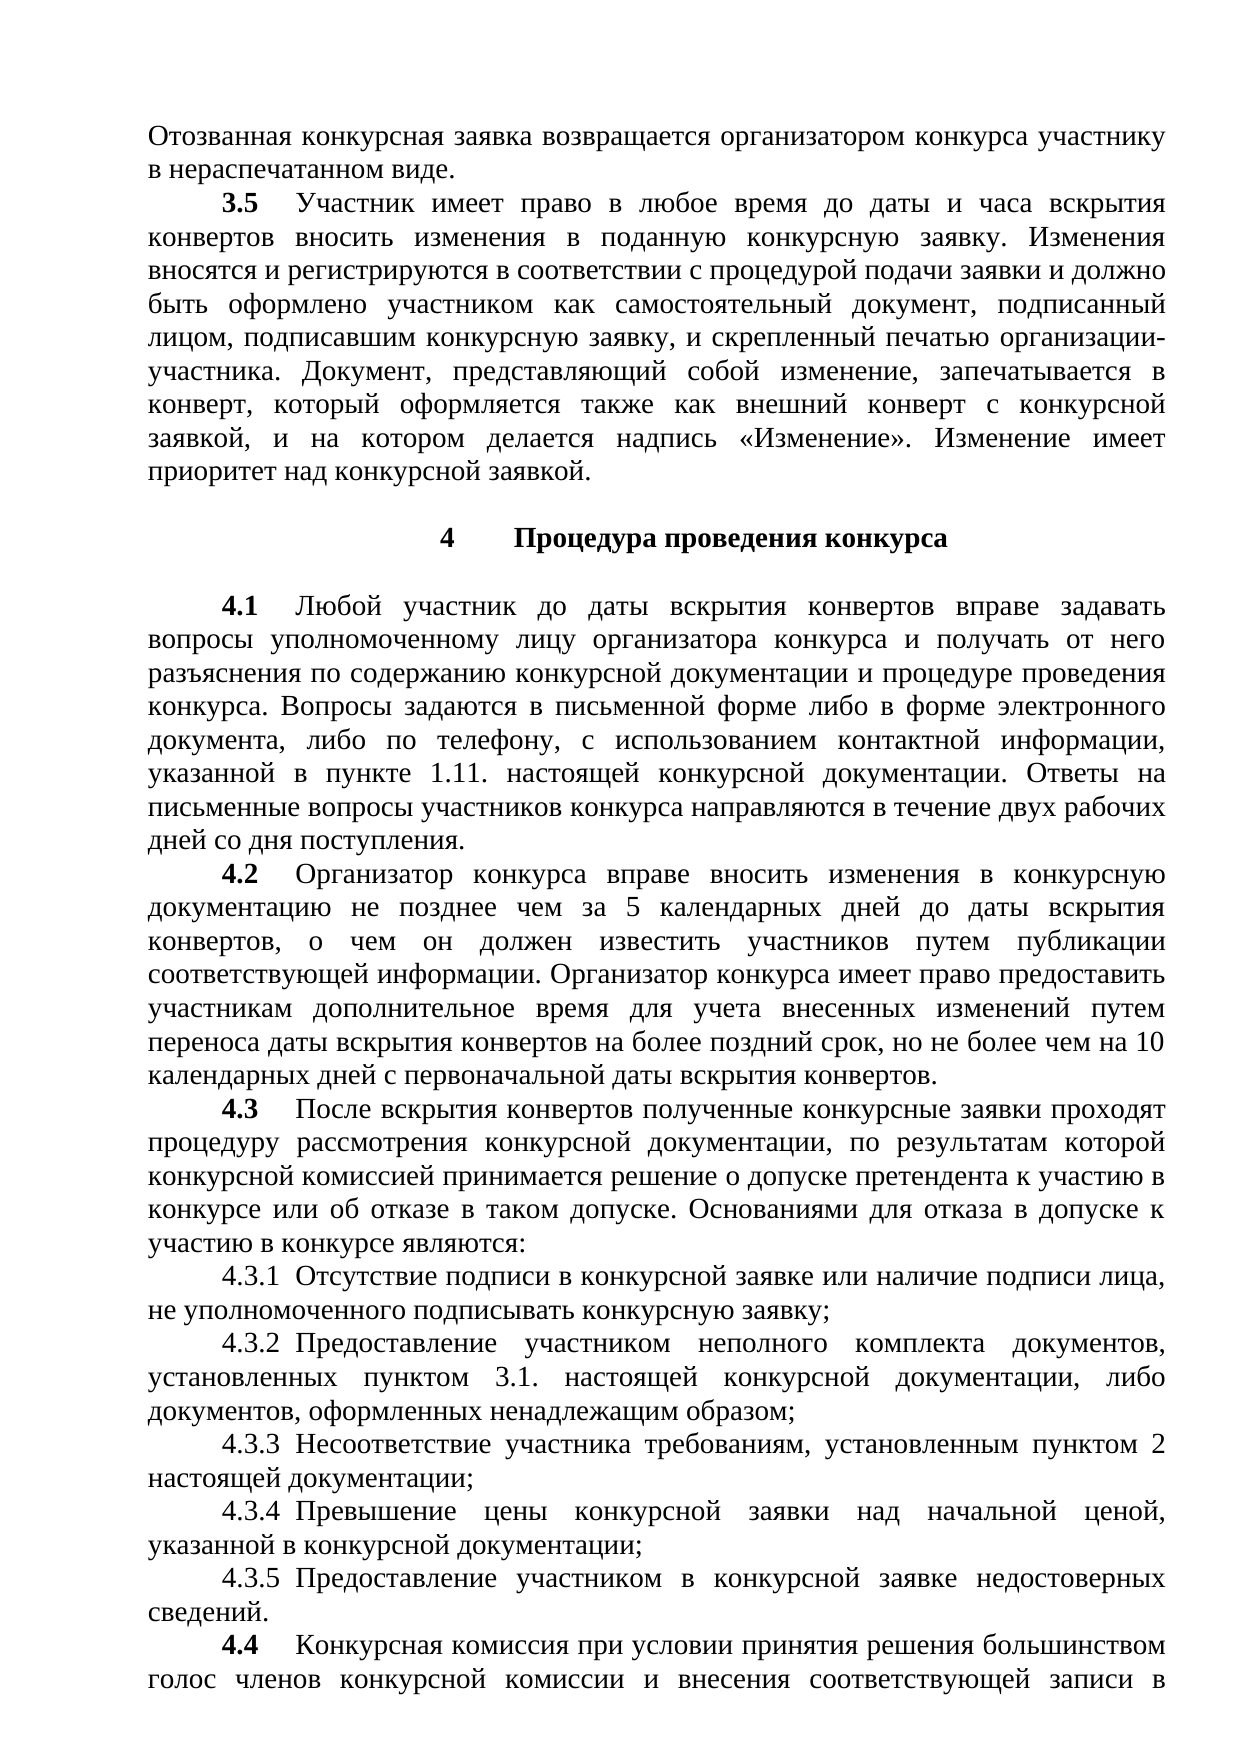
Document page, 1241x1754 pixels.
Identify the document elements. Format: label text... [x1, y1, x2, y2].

list Предоставление участником в конкурсной заявке недостоверных сведений. [148, 1560, 1167, 1627]
list Процедура проведения конкурса [148, 521, 1167, 554]
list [148, 118, 1167, 185]
list Участник имеет право в любое время до даты и часа вскрытия конвертов вносить изменения в поданную конкурсную заявку. Изменения вносятся и регистрируются в соответствии с процедурой подачи заявки и должно быть оформлено участником как самостоятельный документ, подписанный лицом, подписавшим конкурсную заявку, и скрепленный печатью организации-участника. Документ, представляющий собой изменение, запечатывается в конверт, который оформляется также как внешний конверт с конкурсной заявкой, и на котором делается надпись «Изменение». Изменение имеет приоритет над конкурсной заявкой. [148, 185, 1167, 487]
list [148, 1627, 1167, 1694]
list Организатор конкурса вправе вносить изменения в конкурсную документацию не позднее чем за 5 календарных дней до даты вскрытия конвертов, о чем он должен известить участников путем публикации соответствующей информации. Организатор конкурса имеет право предоставить участникам дополнительное время для учета внесенных изменений путем переноса даты вскрытия конвертов на более поздний срок, но не более чем на 10 календарных дней с первоначальной даты вскрытия конвертов. [148, 856, 1167, 1091]
list Несоответствие участника требованиям, установленным пунктом 2 настоящей документации; [148, 1426, 1167, 1493]
list Предоставление участником неполного комплекта документов, установленных пунктом 3.1. настоящей конкурсной документации, либо документов, оформленных ненадлежащим образом; [148, 1326, 1167, 1426]
list Отсутствие подписи в конкурсной заявке или наличие подписи лица, не уполномоченного подписывать конкурсную заявку; [148, 1258, 1167, 1326]
list Превышение цены конкурсной заявки над начальной ценой, указанной в конкурсной документации; [148, 1493, 1167, 1560]
list Любой участник до даты вскрытия конвертов вправе задавать вопросы уполномоченному лицу организатора конкурса и получать от него разъяснения по содержанию конкурсной документации и процедуре проведения конкурса. Вопросы задаются в письменной форме либо в форме электронного документа, либо по телефону, с использованием контактной информации, указанной в пункте 1.11. настоящей конкурсной документации. Ответы на письменные вопросы участников конкурса направляются в течение двух рабочих дней со дня поступления. [148, 588, 1167, 856]
list После вскрытия конвертов полученные конкурсные заявки проходят процедуру рассмотрения конкурсной документации, по результатам которой конкурсной комиссией принимается решение о допуске претендента к участию в конкурсе или об отказе в таком допуске. Основаниями для отказа в допуске к участию в конкурсе являются: [148, 1091, 1167, 1258]
